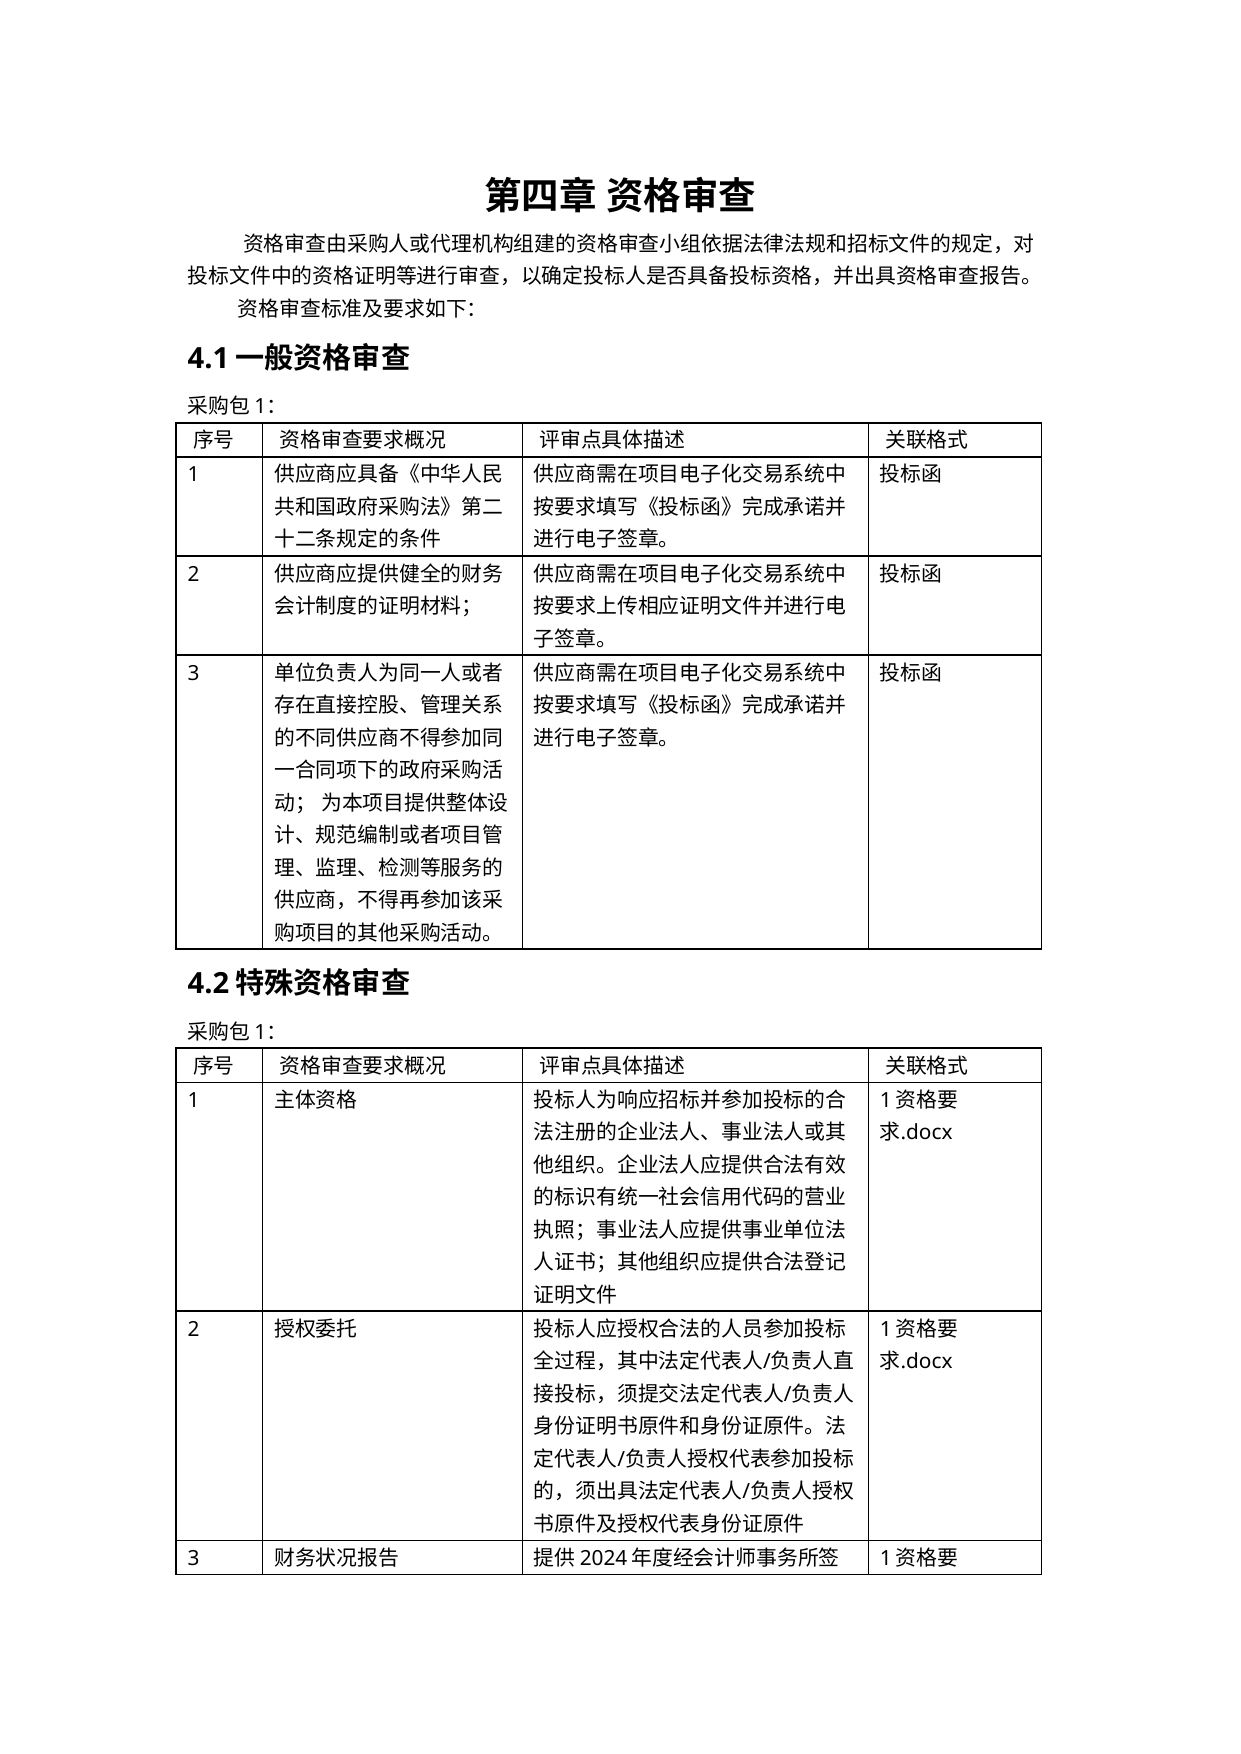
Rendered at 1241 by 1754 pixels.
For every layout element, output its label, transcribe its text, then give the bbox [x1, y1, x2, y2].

table_header 资格审查要求概况 [263, 424, 522, 456]
text 采购包1： [187, 1015, 1053, 1047]
table_cell 供应商应提供健全的财务会计制度的证明材料； [263, 557, 522, 654]
table_cell 投标人为响应招标并参加投标的合法注册的企业法人、事业法人或其他组织。企业法人应提供合法有效的标识有统一社会信用代码的营业执照；事业法人应提供事业单位法人证书；其他组织应提供合法登记证明文件 [523, 1083, 868, 1310]
table_cell 1 [177, 1083, 262, 1310]
table_cell 1 [177, 458, 262, 555]
table_cell 供应商需在项目电子化交易系统中按要求上传相应证明文件并进行电子签章。 [523, 557, 868, 654]
table_cell 供应商需在项目电子化交易系统中按要求填写《投标函》完成承诺并进行电子签章。 [523, 656, 868, 948]
table_cell 2 [177, 1312, 262, 1539]
table_cell 投标函 [869, 656, 1041, 948]
table_header 评审点具体描述 [523, 1049, 868, 1081]
table_cell 3 [177, 656, 262, 948]
table_cell 供应商应具备《中华人民共和国政府采购法》第二十二条规定的条件 [263, 458, 522, 555]
table_header 序号 [177, 1049, 262, 1081]
text 资格审查由采购人或代理机构组建的资格审查小组依据法律法规和招标文件的规定，对投标文件中的资格证明等进行审查，以确定投标人是否具备投标资格，并出具资格审查报告。 [187, 227, 1053, 292]
table_cell 3 [177, 1541, 262, 1573]
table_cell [523, 1541, 868, 1573]
text 采购包1： [187, 389, 1053, 422]
table_cell 投标函 [869, 557, 1041, 654]
table_cell 财务状况报告 [263, 1541, 522, 1573]
text 4.1一般资格审查 [187, 324, 1053, 389]
text 4.2特殊资格审查 [187, 950, 1053, 1015]
table_header 资格审查要求概况 [263, 1049, 522, 1081]
table_header 评审点具体描述 [523, 424, 868, 456]
table_cell 供应商需在项目电子化交易系统中按要求填写《投标函》完成承诺并进行电子签章。 [523, 458, 868, 555]
table_cell 1资格要求.docx [869, 1312, 1041, 1539]
table_cell 1资格要求.docx [869, 1541, 1041, 1573]
table_cell 授权委托 [263, 1312, 522, 1539]
table_header 关联格式 [869, 1049, 1041, 1081]
table_cell 投标函 [869, 458, 1041, 555]
table_cell 主体资格 [263, 1083, 522, 1310]
text 资格审查标准及要求如下： [187, 292, 1053, 324]
text 第四章 资格审查 [187, 162, 1053, 227]
table_cell 2 [177, 557, 262, 654]
table_header 关联格式 [869, 424, 1041, 456]
table_cell 1资格要求.docx [869, 1083, 1041, 1310]
table_cell 单位负责人为同一人或者存在直接控股、管理关系的不同供应商不得参加同一合同项下的政府采购活动； 为本项目提供整体设计、规范编制或者项目管理、监理、检测等服务的供应商，不得再参加该采购项目的其他采购活动。 [263, 656, 522, 948]
table_cell 投标人应授权合法的人员参加投标全过程，其中法定代表人/负责人直接投标，须提交法定代表人/负责人身份证明书原件和身份证原件。法定代表人/负责人授权代表参加投标的，须出具法定代表人/负责人授权书原件及授权代表身份证原件 [523, 1312, 868, 1539]
table_header 序号 [177, 424, 262, 456]
